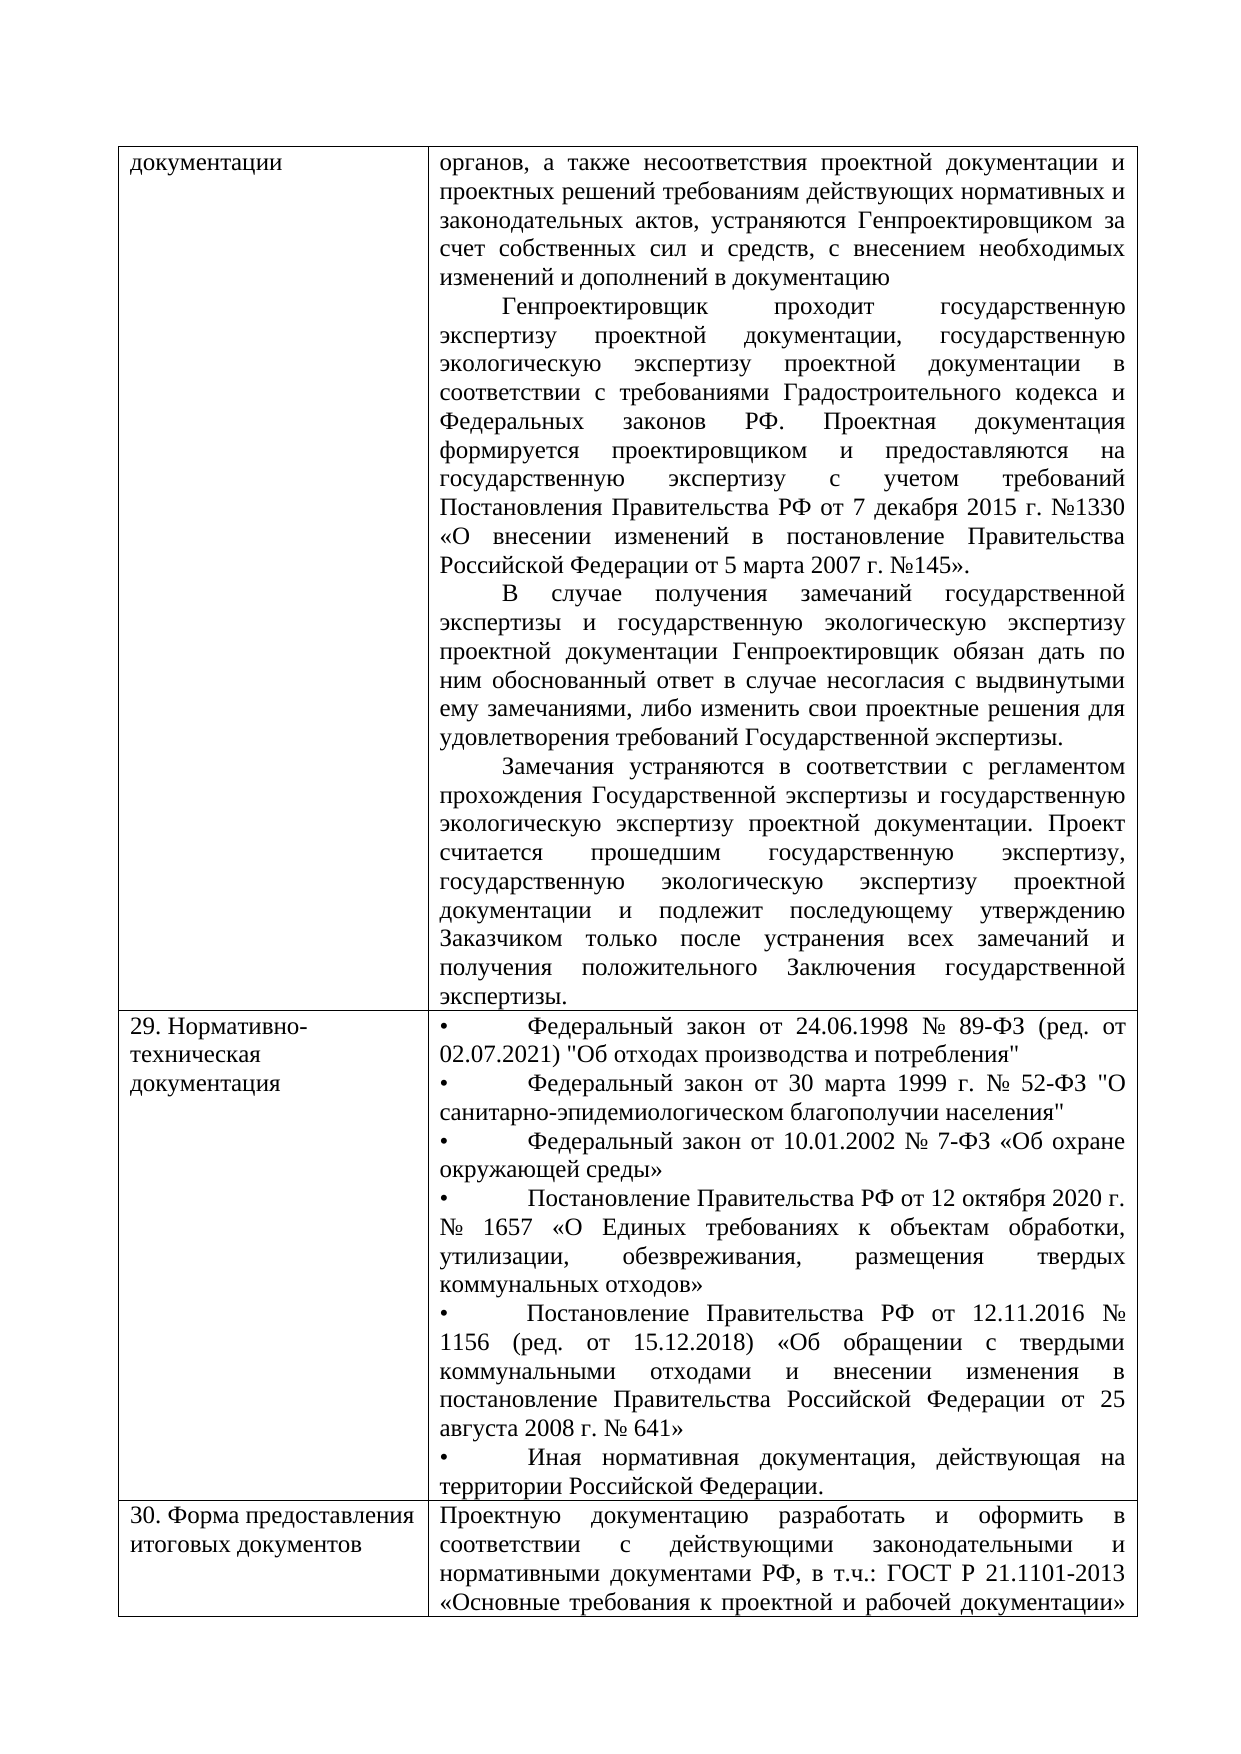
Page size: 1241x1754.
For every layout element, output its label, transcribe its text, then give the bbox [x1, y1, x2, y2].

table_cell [429, 147, 1137, 1010]
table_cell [429, 1501, 1137, 1616]
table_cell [119, 147, 428, 1010]
table_cell Федеральный закон от 24.06.1998 № 89-ФЗ (ред. от 02.07.2021) "Об отходах производства и потребления" Федеральный закон от 30 марта 1999 г. № 52-ФЗ "О санитарно-эпидемиологическом благополучии населения" Федеральный закон от 10.01.2002 № 7-ФЗ «Об охране окружающей среды» Постановление Правительства РФ от 12 октября 2020 г. № 1657 «О Единых требованиях к объектам обработки, утилизации, обезвреживания, размещения твердых коммунальных отходов» Постановление Правительства РФ от 12.11.2016 № 1156 (ред. от 15.12.2018) «Об обращении с твердыми коммунальными отходами и внесении изменения в постановление Правительства Российской Федерации от 25 августа 2008 г. № 641» Иная нормативная документация, действующая на территории Российской Федерации. [429, 1011, 1137, 1499]
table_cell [119, 1501, 428, 1616]
table_cell 29. Нормативно-техническая документация [119, 1011, 428, 1499]
